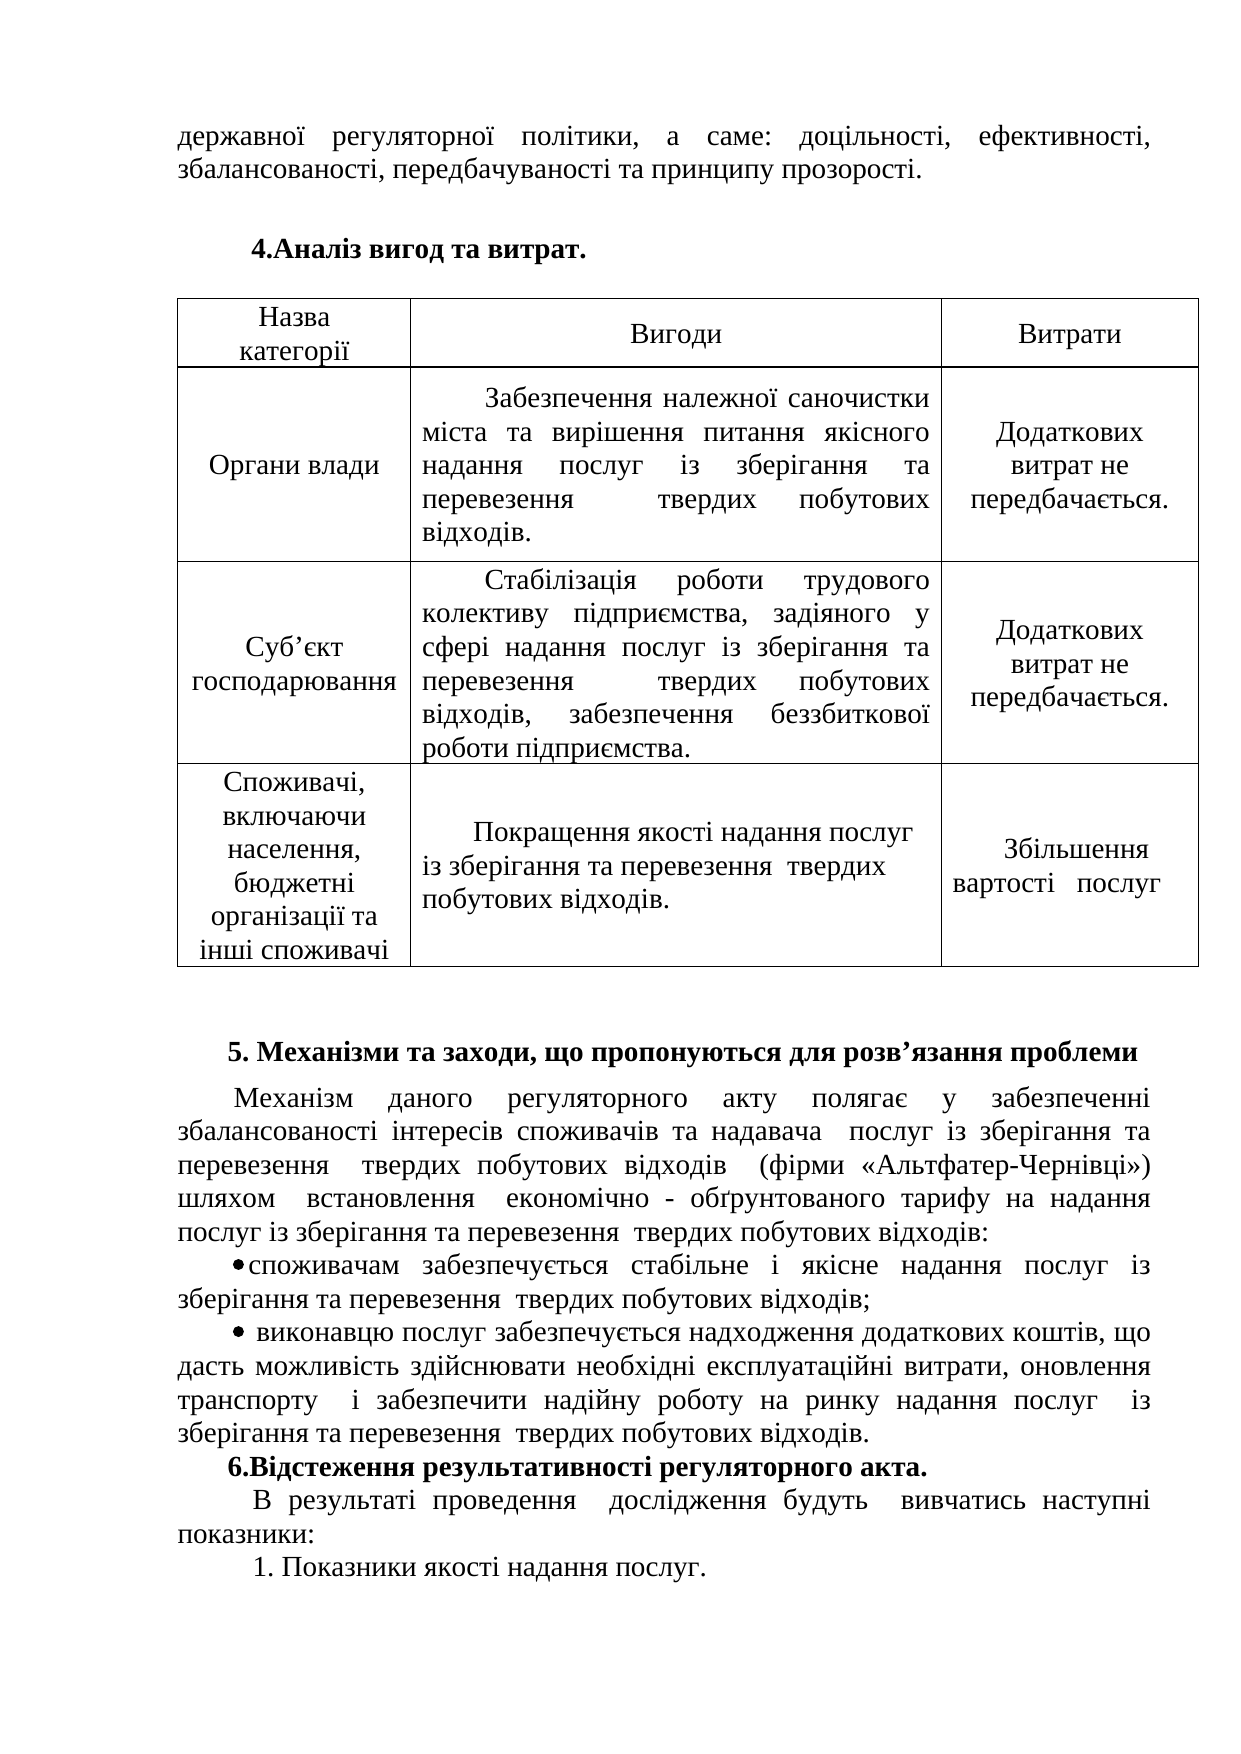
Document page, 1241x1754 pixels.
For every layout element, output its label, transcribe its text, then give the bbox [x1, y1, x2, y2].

text 6.Відстеження результативності регуляторного акта. [177, 1449, 1152, 1482]
text 5. Механізми та заходи, що пропонуються для розв’язання проблеми [177, 1034, 1152, 1067]
table_cell Стабілізація роботи трудового колективу підприємства, задіяного у сфері надання послуг із зберігання та перевезення твердих побутових відходів, забезпечення беззбиткової роботи підприємства. [411, 562, 941, 763]
table_header Витрати [942, 299, 1198, 366]
text 4.Аналіз вигод та витрат. [251, 231, 1152, 265]
text Механізм даного регуляторного акту полягає у забезпеченні збалансованості інтересів споживачів та надавача послуг із зберігання та перевезення твердих побутових відходів (фірми «Альтфатер-Чернівці») шляхом встановлення економічно - обґрунтованого тарифу на надання послуг із зберігання та перевезення твердих побутових відходів: [177, 1080, 1152, 1247]
table_header Вигоди [411, 299, 941, 366]
table_cell Додаткових витрат не передбачається. [942, 368, 1198, 561]
table_cell Забезпечення належної саночистки міста та вирішення питання якісного надання послуг із зберігання та перевезення твердих побутових відходів. [411, 368, 941, 561]
table_cell Споживачі, включаючи населення, бюджетні організації та інші споживачі [178, 764, 410, 966]
list споживачам забезпечується стабільне і якісне надання послуг із зберігання та перевезення твердих побутових відходів; [177, 1247, 1152, 1314]
text В результаті проведення дослідження будуть вивчатись наступні показники: [177, 1482, 1152, 1549]
text 1. Показники якості надання послуг. [252, 1549, 1152, 1583]
table_cell Суб’єкт господарювання [178, 562, 410, 763]
list виконавцю послуг забезпечується надходження додаткових коштів, що дасть можливість здійснювати необхідні експлуатаційні витрати, оновлення транспорту і забезпечити надійну роботу на ринку надання послуг із зберігання та перевезення твердих побутових відходів. [177, 1314, 1152, 1449]
table_cell Додаткових витрат не передбачається. [942, 562, 1198, 763]
table_cell Збільшення вартості послуг [942, 764, 1198, 966]
table_header Назва категорії [178, 299, 410, 366]
table_cell Органи влади [178, 368, 410, 561]
table_cell Покращення якості надання послуг із зберігання та перевезення твердих побутових відходів. [411, 764, 941, 966]
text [177, 118, 1152, 185]
